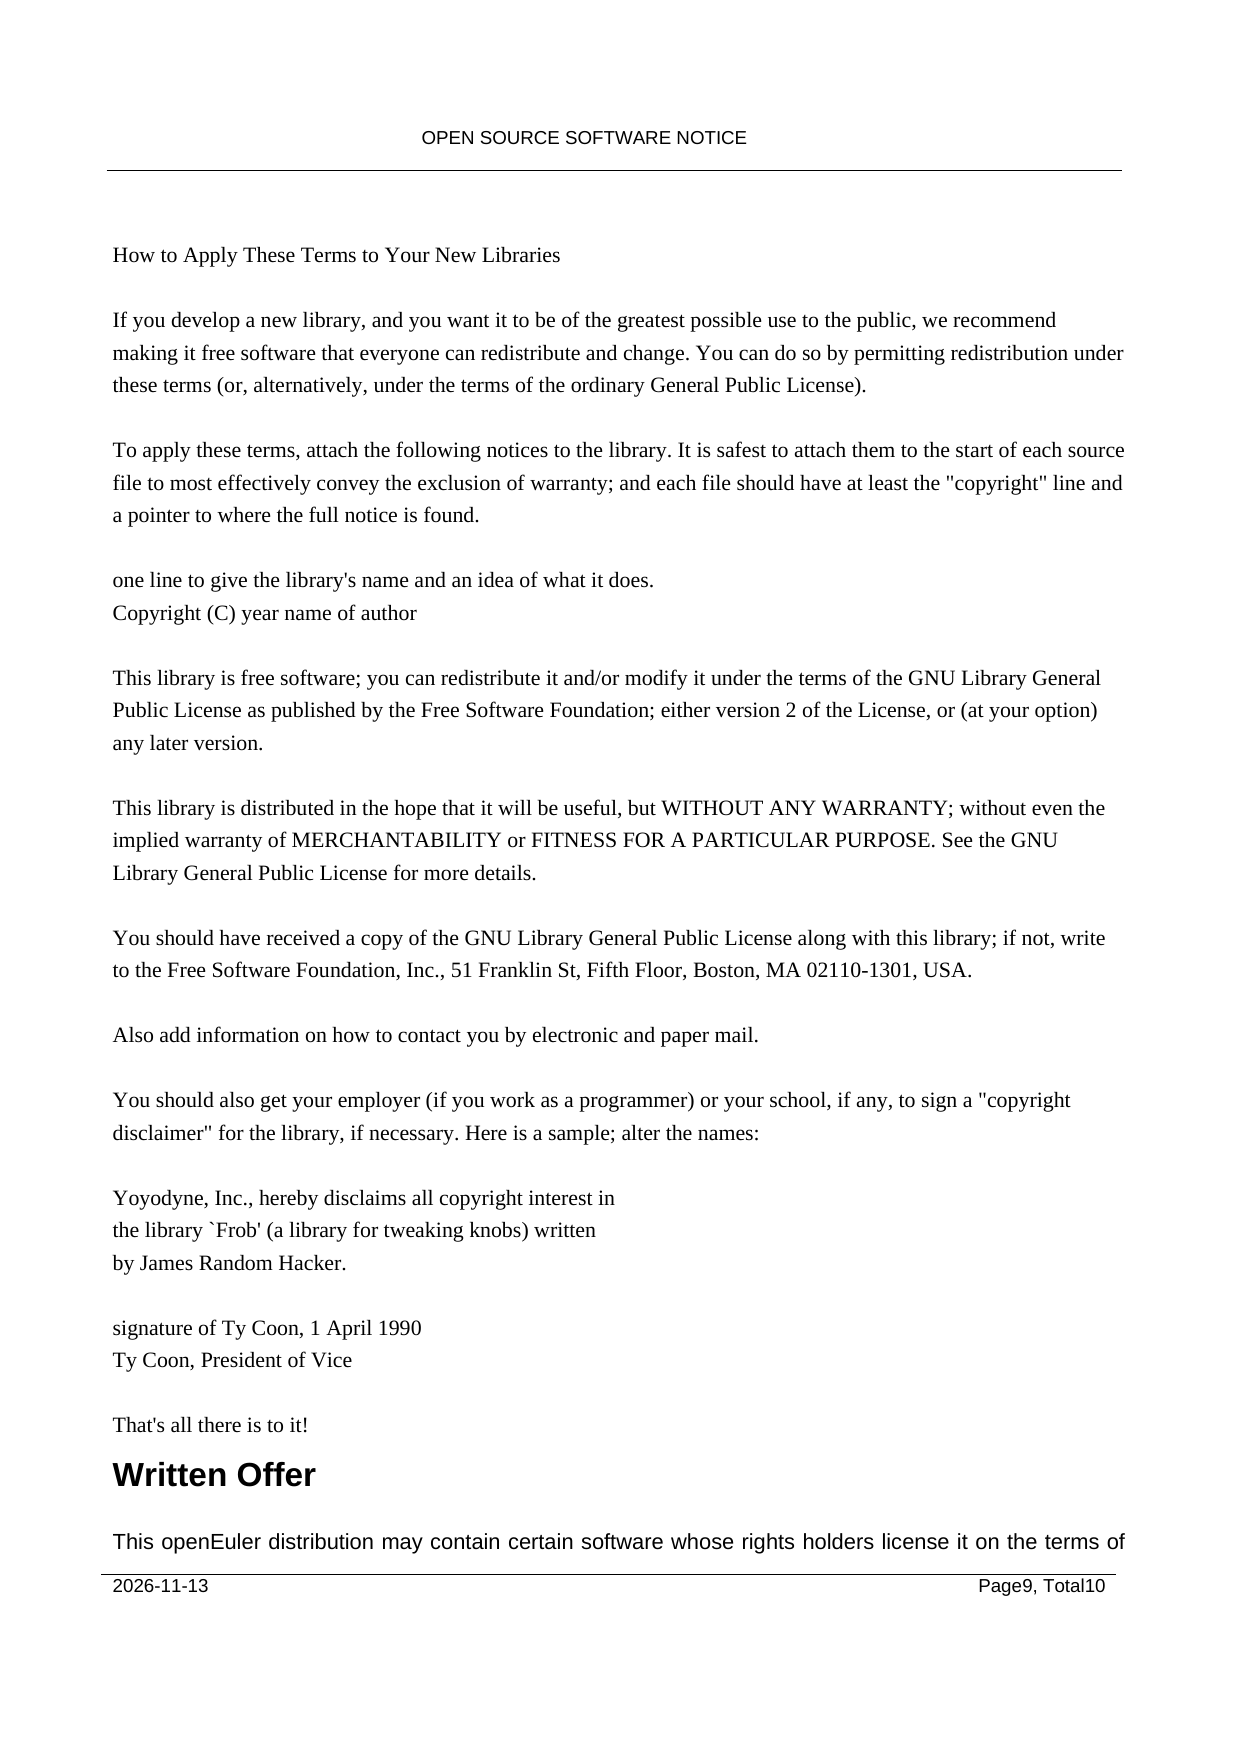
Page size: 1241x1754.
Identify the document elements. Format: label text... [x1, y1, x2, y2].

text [112, 1526, 1128, 1558]
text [112, 206, 1128, 1441]
text Written Offer [112, 1441, 1128, 1506]
